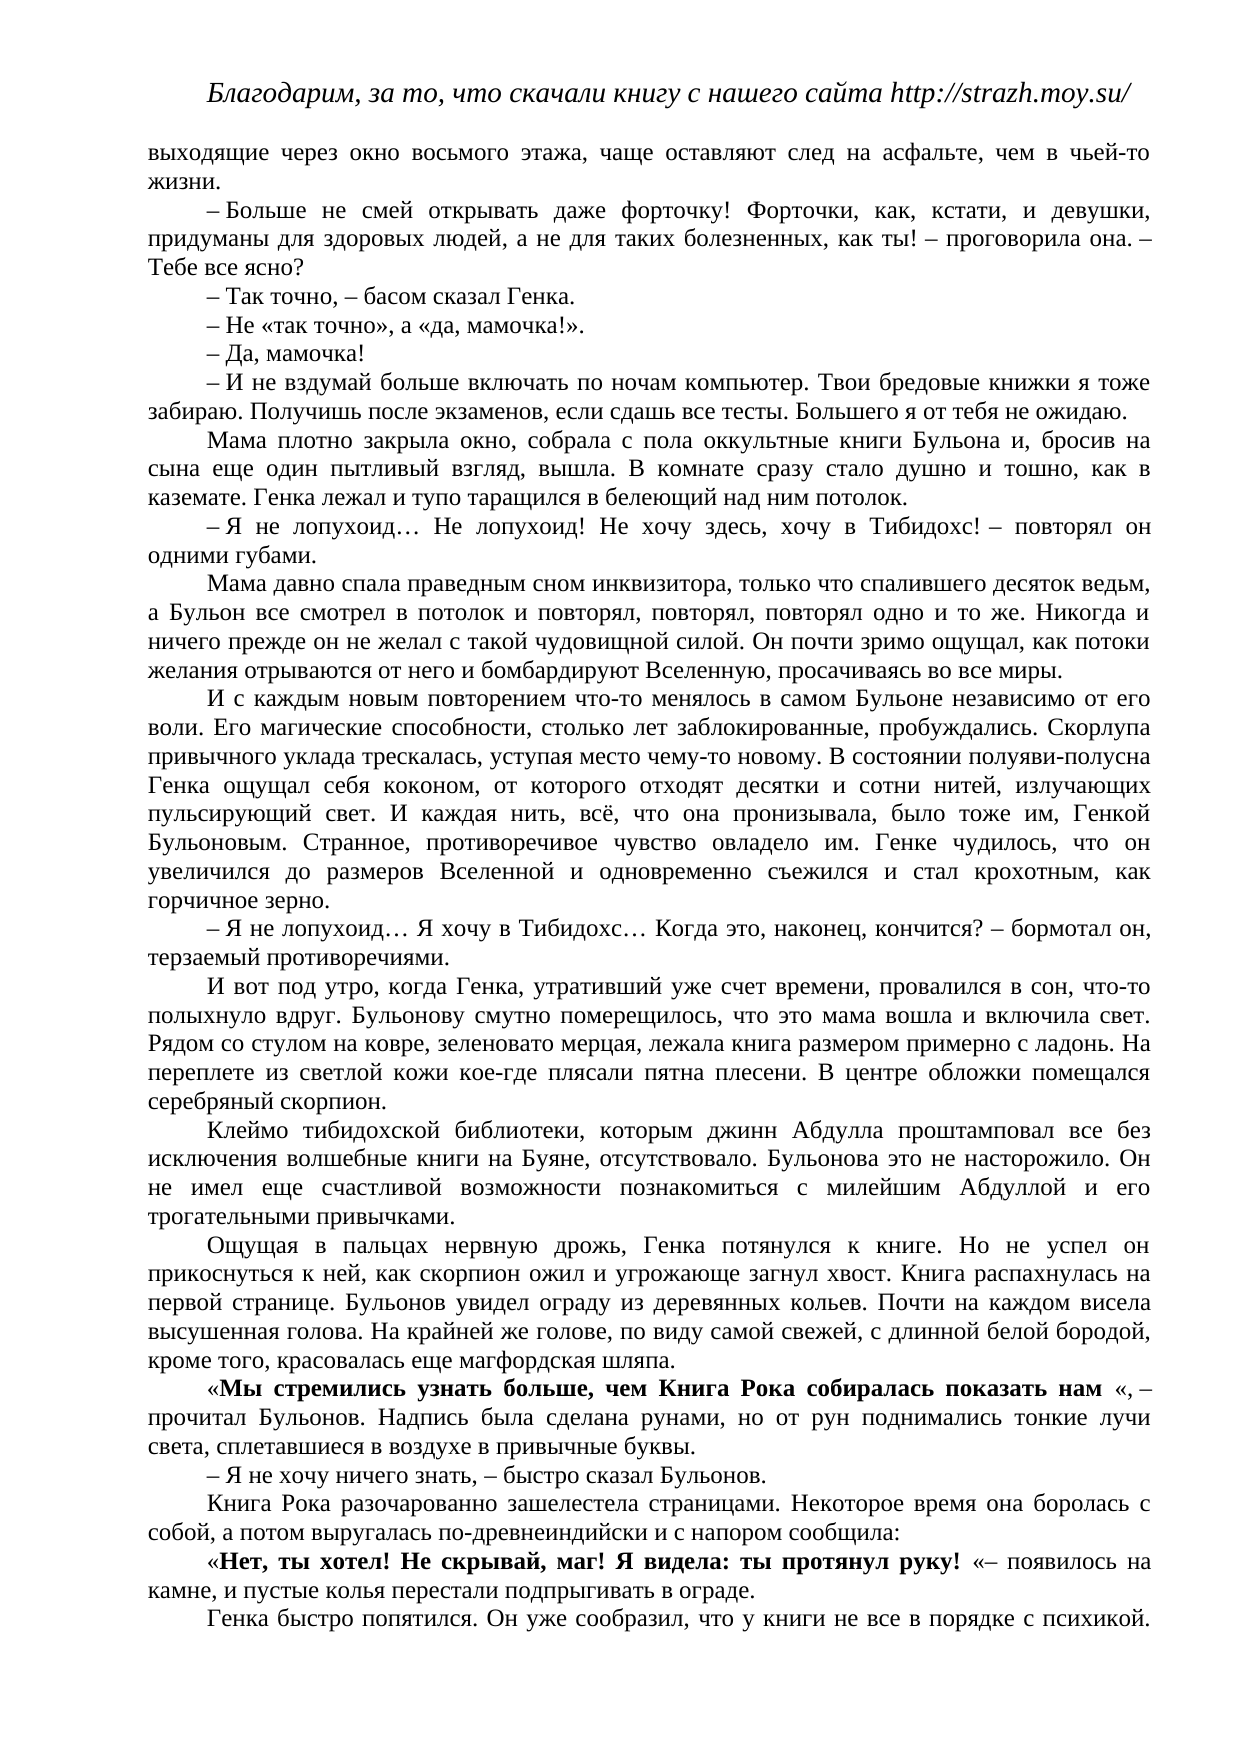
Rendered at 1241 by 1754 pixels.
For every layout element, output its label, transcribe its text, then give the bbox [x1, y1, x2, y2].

text – Я не хочу ничего знать, – быстро сказал Бульонов. [148, 1460, 1152, 1488]
text Книга Рока разочарованно зашелестела страницами. Некоторое время она боролась с собой, а потом выругалась по-древнеиндийски и с напором сообщила: [148, 1488, 1152, 1546]
text И с каждым новым повторением что-то менялось в самом Бульоне независимо от его воли. Его магические способности, столько лет заблокированные, пробуждались. Скорлупа привычного уклада трескалась, уступая место чему-то новому. В состоянии полуяви-полусна Генка ощущал себя коконом, от которого отходят десятки и сотни нитей, излучающих пульсирующий свет. И каждая нить, всё, что она пронизывала, было тоже им, Генкой Бульоновым. Странное, противоречивое чувство овладело им. Генке чудилось, что он увеличился до размеров Вселенной и одновременно съежился и стал крохотным, как горчичное зерно. [148, 683, 1152, 913]
text – И не вздумай больше включать по ночам компьютер. Твои бредовые книжки я тоже забираю. Получишь после экзаменов, если сдашь все тесты. Большего я от тебя не ожидаю. [148, 367, 1152, 425]
text Мама давно спала праведным сном инквизитора, только что спалившего десяток ведьм, а Бульон все смотрел в потолок и повторял, повторял, повторял одно и то же. Никогда и ничего прежде он не желал с такой чудовищной силой. Он почти зримо ощущал, как потоки желания отрываются от него и бомбардируют Вселенную, просачиваясь во все миры. [148, 568, 1152, 683]
text «Мы стремились узнать больше, чем Книга Рока собиралась показать нам «, – прочитал Бульонов. Надпись была сделана рунами, но от рун поднимались тонкие лучи света, сплетавшиеся в воздухе в привычные буквы. [148, 1373, 1152, 1460]
text – Так точно, – басом сказал Генка. [148, 281, 1152, 310]
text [148, 137, 1152, 195]
text Ощущая в пальцах нервную дрожь, Генка потянулся к книге. Но не успел он прикоснуться к ней, как скорпион ожил и угрожающе загнул хвост. Книга распахнулась на первой странице. Бульонов увидел ограду из деревянных кольев. Почти на каждом висела высушенная голова. На крайней же голове, по виду самой свежей, с длинной белой бородой, кроме того, красовалась еще магфордская шляпа. [148, 1230, 1152, 1373]
text И вот под утро, когда Генка, утративший уже счет времени, провалился в сон, что-то полыхнуло вдруг. Бульонову смутно померещилось, что это мама вошла и включила свет. Рядом со стулом на ковре, зеленовато мерцая, лежала книга размером примерно с ладонь. На переплете из светлой кожи кое-где плясали пятна плесени. В центре обложки помещался серебряный скорпион. [148, 971, 1152, 1115]
text – Больше не смей открывать даже форточку! Форточки, как, кстати, и девушки, придуманы для здоровых людей, а не для таких болезненных, как ты! – проговорила она. – Тебе все ясно? [148, 195, 1152, 281]
text – Я не лопухоид… Я хочу в Тибидохс… Когда это, наконец, кончится? – бормотал он, терзаемый противоречиями. [148, 913, 1152, 971]
text Клеймо тибидохской библиотеки, которым джинн Абдулла проштамповал все без исключения волшебные книги на Буяне, отсутствовало. Бульонова это не насторожило. Он не имел еще счастливой возможности познакомиться с милейшим Абдуллой и его трогательными привычками. [148, 1115, 1152, 1230]
text – Не «так точно», а «да, мамочка!». [148, 310, 1152, 338]
text – Я не лопухоид… Не лопухоид! Не хочу здесь, хочу в Тибидохс! – повторял он одними губами. [148, 511, 1152, 568]
text – Да, мамочка! [148, 338, 1152, 367]
text Мама плотно закрыла окно, собрала с пола оккультные книги Бульона и, бросив на сына еще один пытливый взгляд, вышла. В комнате сразу стало душно и тошно, как в каземате. Генка лежал и тупо таращился в белеющий над ним потолок. [148, 425, 1152, 511]
text «Нет, ты хотел! Не скрывай, маг! Я видела: ты протянул руку! «– появилось на камне, и пустые колья перестали подпрыгивать в ограде. [148, 1546, 1152, 1603]
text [148, 1603, 1152, 1632]
